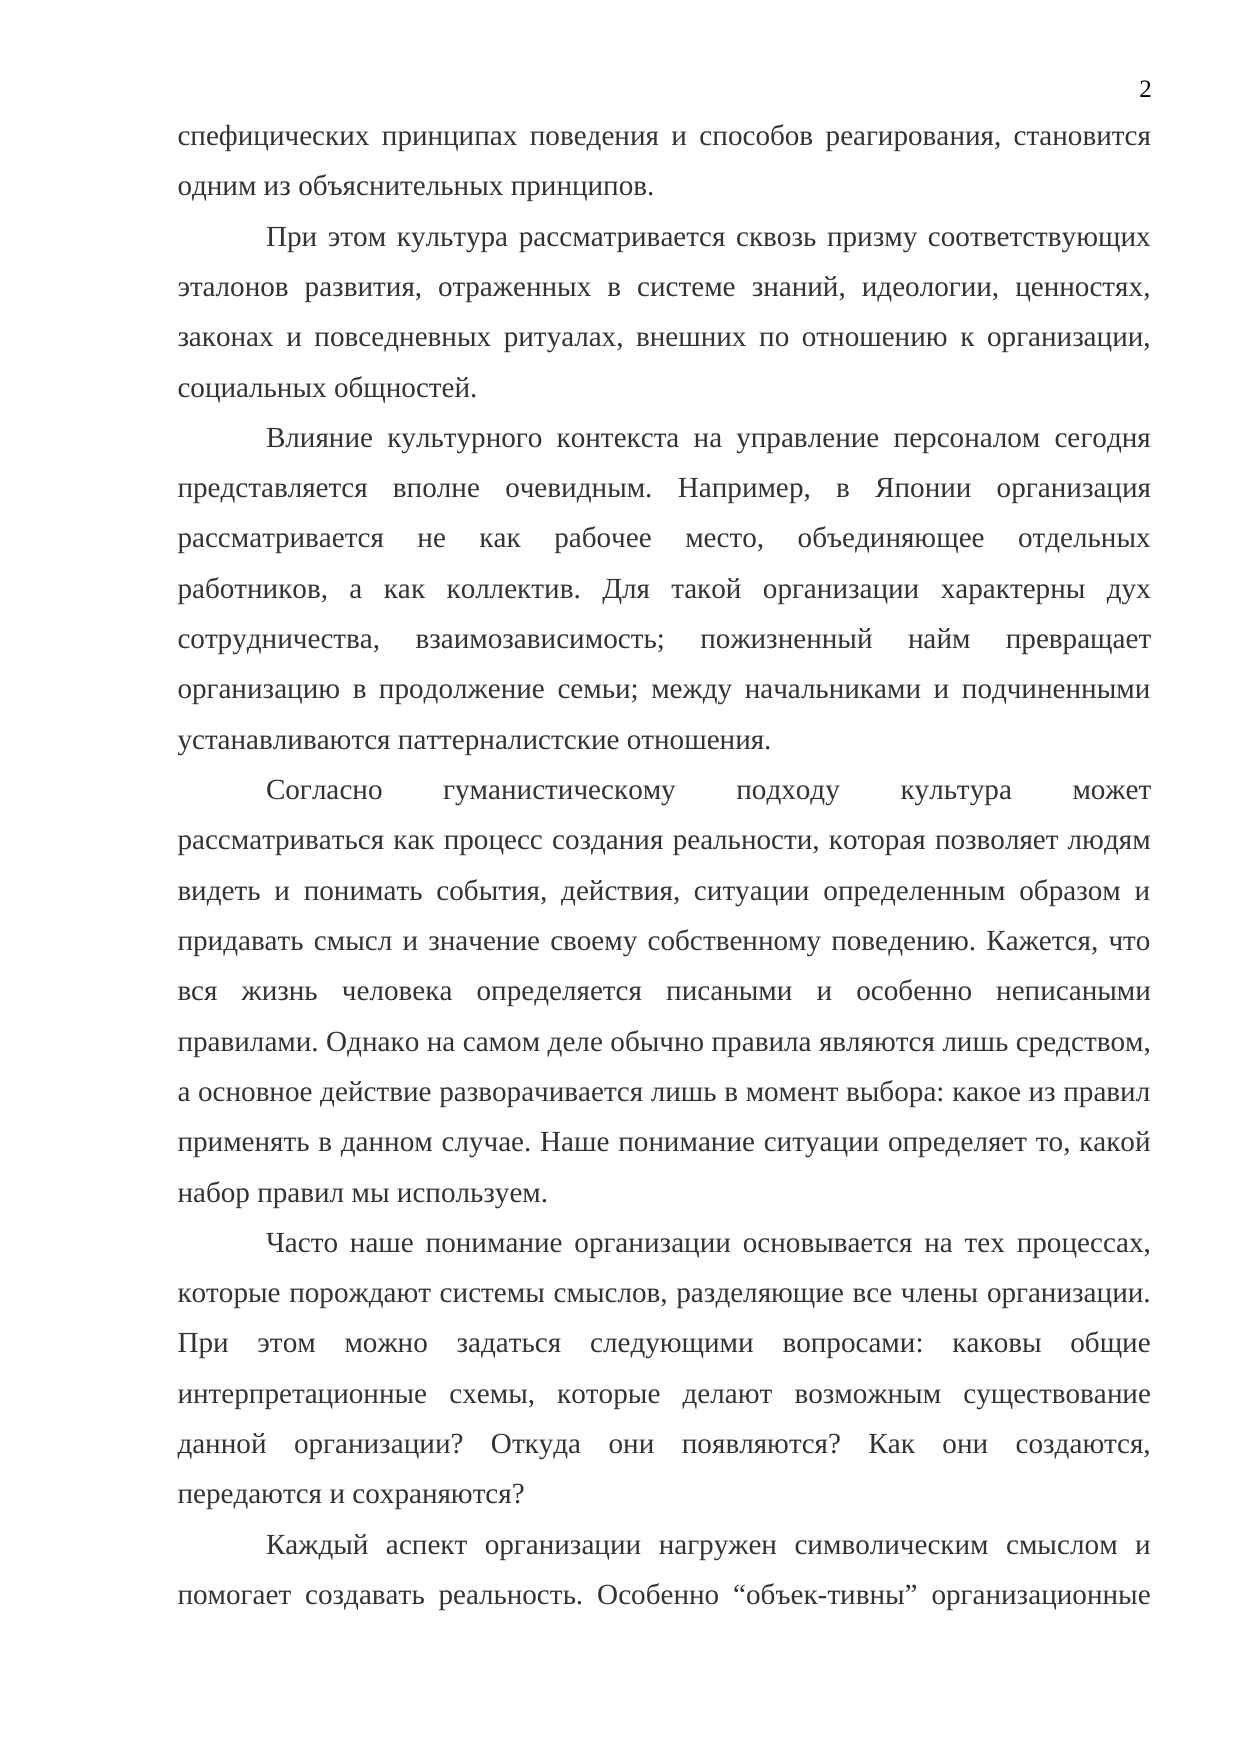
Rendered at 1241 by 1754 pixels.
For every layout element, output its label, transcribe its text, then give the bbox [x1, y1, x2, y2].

text Согласно гуманистическому подходу культура может рассматриваться как процесс создания реальности, которая позволяет людям видеть и понимать события, действия, ситуации определенным образом и придавать смысл и значение своему собственному поведению. Кажется, что вся жизнь человека определяется писаными и особенно неписаными правилами. Однако на самом деле обычно правила являются лишь средством, а основное действие разворачивается лишь в момент выбора: какое из правил применять в данном случае. Наше понимание ситуации определяет то, какой набор правил мы используем. [177, 772, 1152, 1208]
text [177, 1527, 1152, 1611]
text При этом культура рассматривается сквозь призму соответствующих эталонов развития, отраженных в системе знаний, идеологии, ценностях, законах и повседневных ритуалах, внешних по отношению к организации, социальных общностей. [177, 219, 1152, 403]
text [177, 118, 1152, 202]
text Часто наше понимание организации основывается на тех процессах, которые порождают системы смыслов, разделяющие все члены организации. При этом можно задаться следующими вопросами: каковы общие интерпретационные схемы, которые делают возможным существование данной организации? Откуда они появляются? Как они создаются, передаются и сохраняются? [177, 1225, 1152, 1510]
text Влияние культурного контекста на управление персоналом сегодня представляется вполне очевидным. Например, в Японии организация рассматривается не как рабочее место, объединяющее отдельных работников, а как коллектив. Для такой организации характерны дух сотрудничества, взаимозависимость; пожизненный найм превращает организацию в продолжение семьи; между начальниками и подчиненными устанавливаются паттерналистские отношения. [177, 420, 1152, 755]
